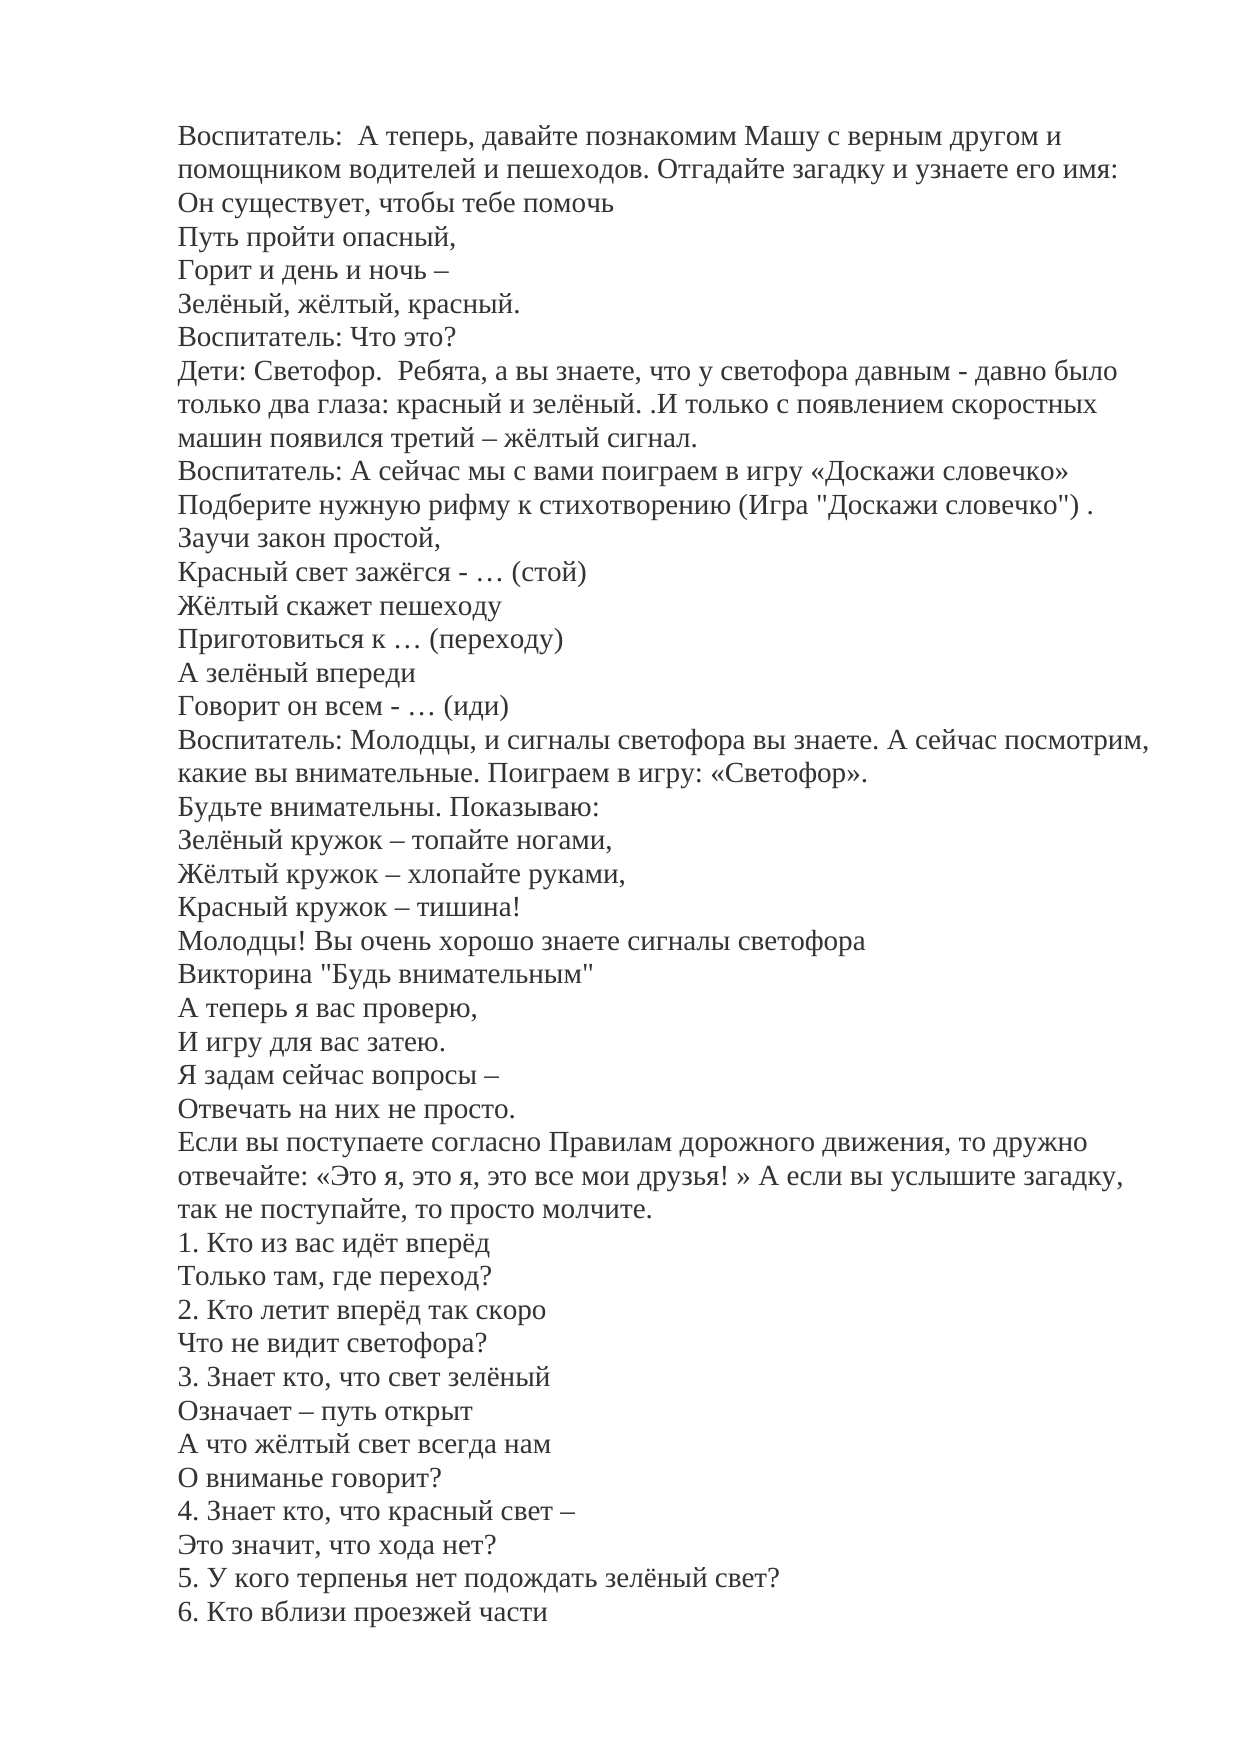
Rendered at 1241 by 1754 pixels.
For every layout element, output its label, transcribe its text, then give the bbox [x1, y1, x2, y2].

text Это значит, что хода нет? [177, 1527, 1152, 1560]
text Будьте внимательны. Показываю: [177, 789, 1152, 822]
text Он существует, чтобы тебе помочь [177, 185, 1152, 219]
text О вниманье говорит? [177, 1460, 1152, 1493]
text 3. Знает кто, что свет зелёный [177, 1359, 1152, 1393]
text Красный свет зажёгся - … (стой) [177, 554, 1152, 588]
text Если вы поступаете согласно Правилам дорожного движения, то дружно отвечайте: «Это я, это я, это все мои друзья! » А если вы услышите загадку, так не поступайте, то просто молчите. [177, 1124, 1152, 1225]
text Отвечать на них не просто. [177, 1091, 1152, 1124]
text Красный кружок – тишина! [177, 889, 1152, 923]
text И игру для вас затею. [177, 1024, 1152, 1057]
text Воспитатель: Что это? [177, 319, 1152, 353]
text 2. Кто летит вперёд так скоро [177, 1292, 1152, 1326]
text Воспитатель: Молодцы, и сигналы светофора вы знаете. А сейчас посмотрим, какие вы внимательные. Поиграем в игру: «Светофор». [177, 722, 1152, 789]
text А зелёный впереди [177, 655, 1152, 688]
text Дети: Светофор. Ребята, а вы знаете, что у светофора давным - давно было только два глаза: красный и зелёный. .И только с появлением скоростных машин появился третий – жёлтый сигнал. [177, 353, 1152, 453]
text Молодцы! Вы очень хорошо знаете сигналы светофора [177, 923, 1152, 957]
text Означает – путь открыт [177, 1393, 1152, 1426]
text Что не видит светофора? [177, 1326, 1152, 1359]
text 6. Кто вблизи проезжей части [177, 1594, 1152, 1627]
text Приготовиться к … (переходу) [177, 621, 1152, 655]
text Зелёный, жёлтый, красный. [177, 286, 1152, 319]
text Заучи закон простой, [177, 521, 1152, 554]
text А что жёлтый свет всегда нам [177, 1426, 1152, 1460]
text Подберите нужную рифму к стихотворению (Игра "Доскажи словечко") . [177, 487, 1152, 521]
text Воспитатель: А сейчас мы с вами поиграем в игру «Доскажи словечко» [177, 453, 1152, 487]
text 4. Знает кто, что красный свет – [177, 1493, 1152, 1527]
text Викторина "Будь внимательным" [177, 957, 1152, 990]
text Жёлтый скажет пешеходу [177, 588, 1152, 621]
text Зелёный кружок – топайте ногами, [177, 822, 1152, 856]
text Путь пройти опасный, [177, 219, 1152, 252]
text Горит и день и ночь – [177, 252, 1152, 286]
text Только там, где переход? [177, 1258, 1152, 1292]
text Воспитатель: А теперь, давайте познакомим Машу с верным другом и помощником водителей и пешеходов. Отгадайте загадку и узнаете его имя: [177, 118, 1152, 185]
text А теперь я вас проверю, [177, 990, 1152, 1024]
text 1. Кто из вас идёт вперёд [177, 1225, 1152, 1258]
text Говорит он всем - … (иди) [177, 688, 1152, 722]
text Я задам сейчас вопросы – [177, 1057, 1152, 1091]
text 5. У кого терпенья нет подождать зелёный свет? [177, 1560, 1152, 1594]
text Жёлтый кружок – хлопайте руками, [177, 856, 1152, 889]
